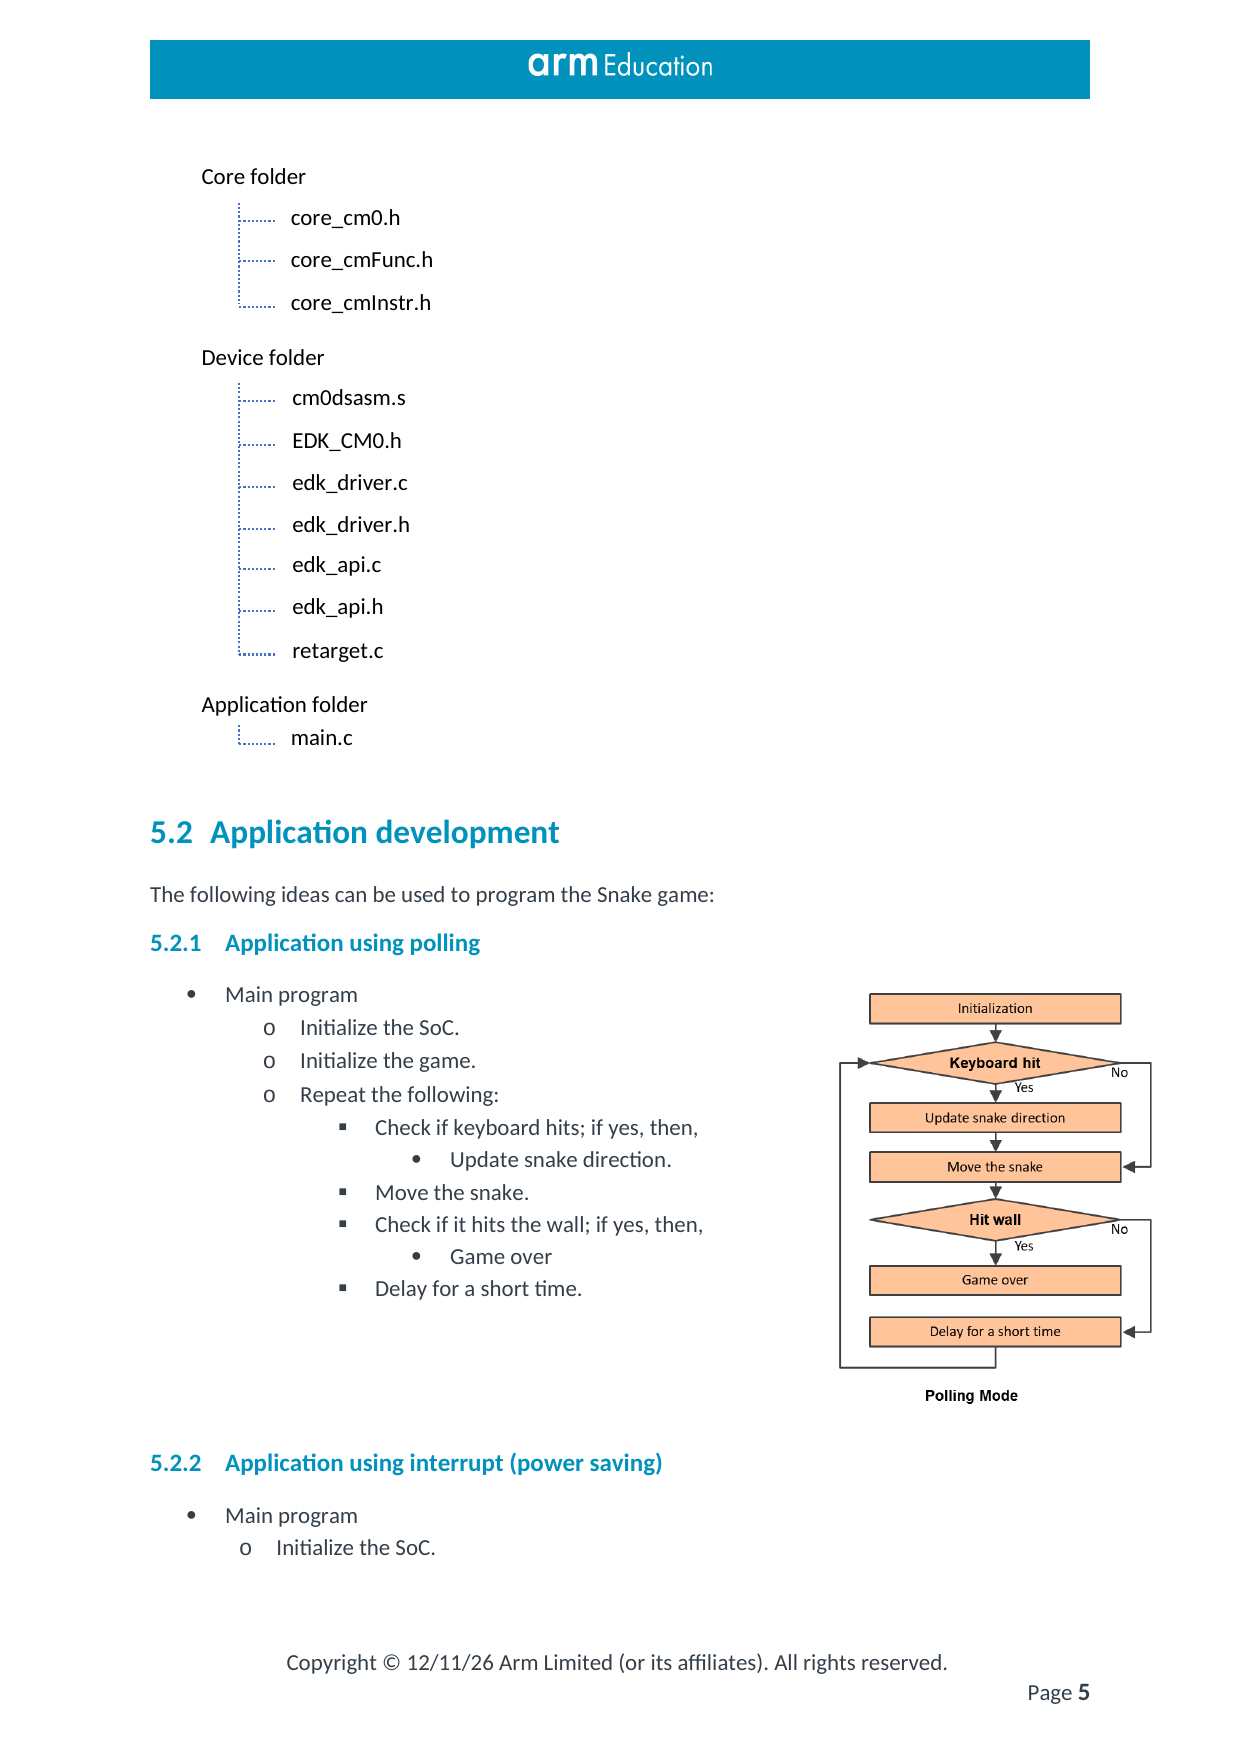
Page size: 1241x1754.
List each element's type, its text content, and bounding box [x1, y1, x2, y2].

picture [839, 993, 1171, 1413]
picture [570, 54, 597, 75]
list Initialize the SoC. [239, 1533, 1090, 1562]
picture [606, 55, 615, 75]
picture [554, 54, 566, 75]
list Check if keyboard hits; if yes, then, [337, 1113, 839, 1141]
list Game over [412, 1242, 839, 1270]
list Update snake direction. [412, 1146, 839, 1173]
list Main program [187, 981, 1090, 1008]
list Initialize the SoC. [262, 1013, 839, 1042]
list Check if it hits the wall; if yes, then, [337, 1210, 839, 1238]
subtitle Application using interrupt (power saving) [150, 1447, 1090, 1478]
subtitle Application using polling [150, 927, 1090, 957]
list Move the snake. [337, 1178, 839, 1206]
list Initialize the game. [262, 1046, 839, 1075]
list Repeat the following: [262, 1080, 839, 1109]
subtitle Application development [150, 811, 1090, 852]
list Main program [187, 1501, 1090, 1529]
list Delay for a short time. [337, 1274, 839, 1302]
text The following ideas can be used to program the Snake game: [150, 880, 1090, 908]
picture [675, 58, 679, 75]
picture [529, 54, 548, 75]
